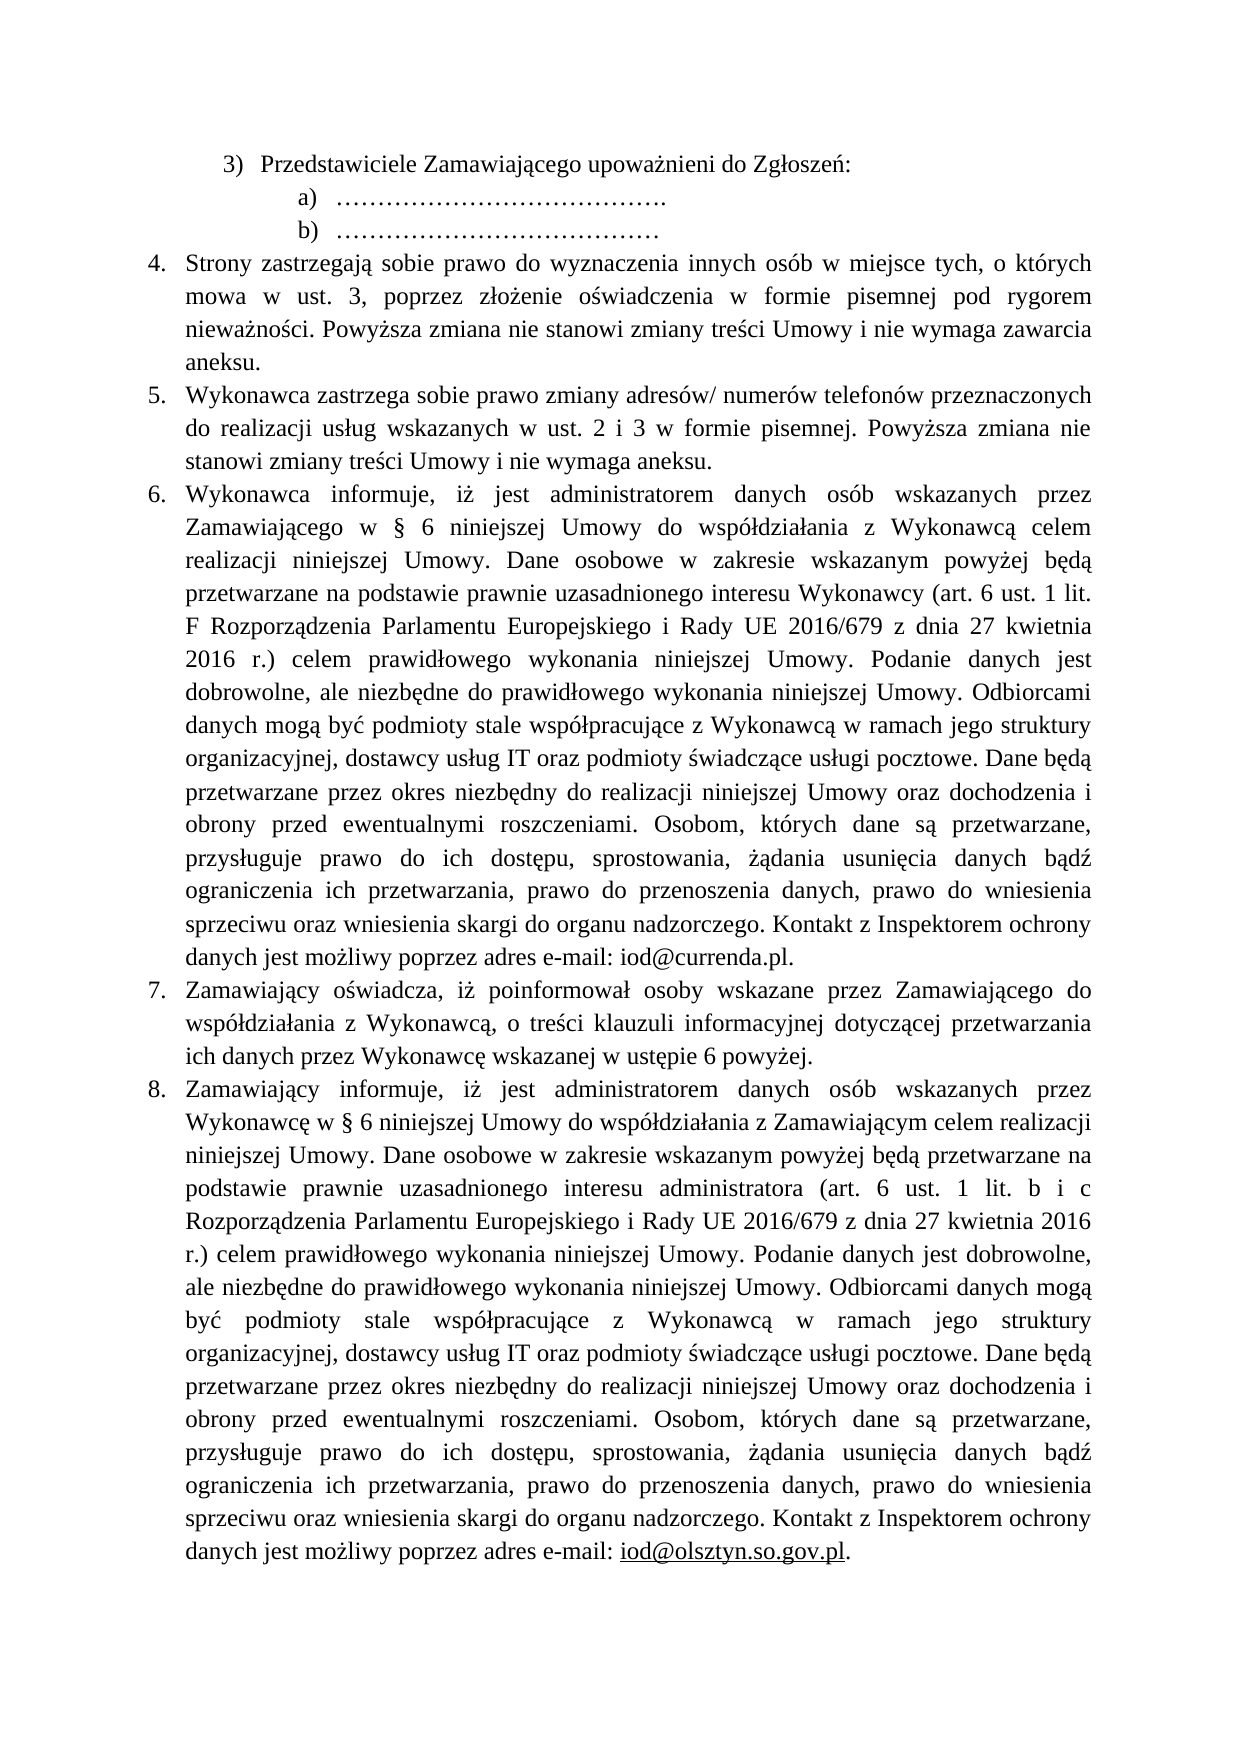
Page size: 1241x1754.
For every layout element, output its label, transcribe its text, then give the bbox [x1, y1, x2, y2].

list Wykonawca informuje, iż jest administratorem danych osób wskazanych przez Zamawiającego w § 6 niniejszej Umowy do współdziałania z Wykonawcą celem realizacji niniejszej Umowy. Dane osobowe w zakresie wskazanym powyżej będą przetwarzane na podstawie prawnie uzasadnionego interesu Wykonawcy (art. 6 ust. 1 lit. F Rozporządzenia Parlamentu Europejskiego i Rady UE 2016/679 z dnia 27 kwietnia 2016 r.) celem prawidłowego wykonania niniejszej Umowy. Podanie danych jest dobrowolne, ale niezbędne do prawidłowego wykonania niniejszej Umowy. Odbiorcami danych mogą być podmioty stale współpracujące z Wykonawcą w ramach jego struktury organizacyjnej, dostawcy usług IT oraz podmioty świadczące usługi pocztowe. Dane będą przetwarzane przez okres niezbędny do realizacji niniejszej Umowy oraz dochodzenia i obrony przed ewentualnymi roszczeniami. Osobom, których dane są przetwarzane, przysługuje prawo do ich dostępu, sprostowania, żądania usunięcia danych bądź ograniczenia ich przetwarzania, prawo do przenoszenia danych, prawo do wniesienia sprzeciwu oraz wniesienia skargi do organu nadzorczego. Kontakt z Inspektorem ochrony danych jest możliwy poprzez adres e-mail: iod@currenda.pl. [148, 479, 1092, 970]
list Przedstawiciele Zamawiającego upoważnieni do Zgłoszeń: [223, 149, 1092, 178]
list Zamawiający informuje, iż jest administratorem danych osób wskazanych przez Wykonawcę w § 6 niniejszej Umowy do współdziałania z Zamawiającym celem realizacji niniejszej Umowy. Dane osobowe w zakresie wskazanym powyżej będą przetwarzane na podstawie prawnie uzasadnionego interesu administratora (art. 6 ust. 1 lit. b i c Rozporządzenia Parlamentu Europejskiego i Rady UE 2016/679 z dnia 27 kwietnia 2016 r.) celem prawidłowego wykonania niniejszej Umowy. Podanie danych jest dobrowolne, ale niezbędne do prawidłowego wykonania niniejszej Umowy. Odbiorcami danych mogą być podmioty stale współpracujące z Wykonawcą w ramach jego struktury organizacyjnej, dostawcy usług IT oraz podmioty świadczące usługi pocztowe. Dane będą przetwarzane przez okres niezbędny do realizacji niniejszej Umowy oraz dochodzenia i obrony przed ewentualnymi roszczeniami. Osobom, których dane są przetwarzane, przysługuje prawo do ich dostępu, sprostowania, żądania usunięcia danych bądź ograniczenia ich przetwarzania, prawo do przenoszenia danych, prawo do wniesienia sprzeciwu oraz wniesienia skargi do organu nadzorczego. Kontakt z Inspektorem ochrony danych jest możliwy poprzez adres e-mail: iod@olsztyn.so.gov.pl. [148, 1074, 1092, 1565]
list Zamawiający oświadcza, iż poinformował osoby wskazane przez Zamawiającego do współdziałania z Wykonawcą, o treści klauzuli informacyjnej dotyczącej przetwarzania ich danych przez Wykonawcę wskazanej w ustępie 6 powyżej. [148, 975, 1092, 1069]
list …………………………………. [298, 182, 1092, 211]
list ………………………………… [298, 215, 1092, 244]
list Wykonawca zastrzega sobie prawo zmiany adresów/ numerów telefonów przeznaczonych do realizacji usług wskazanych w ust. 2 i 3 w formie pisemnej. Powyższa zmiana nie stanowi zmiany treści Umowy i nie wymaga aneksu. [148, 380, 1092, 475]
list Strony zastrzegają sobie prawo do wyznaczenia innych osób w miejsce tych, o których mowa w ust. 3, poprzez złożenie oświadczenia w formie pisemnej pod rygorem nieważności. Powyższa zmiana nie stanowi zmiany treści Umowy i nie wymaga zawarcia aneksu. [148, 248, 1092, 376]
